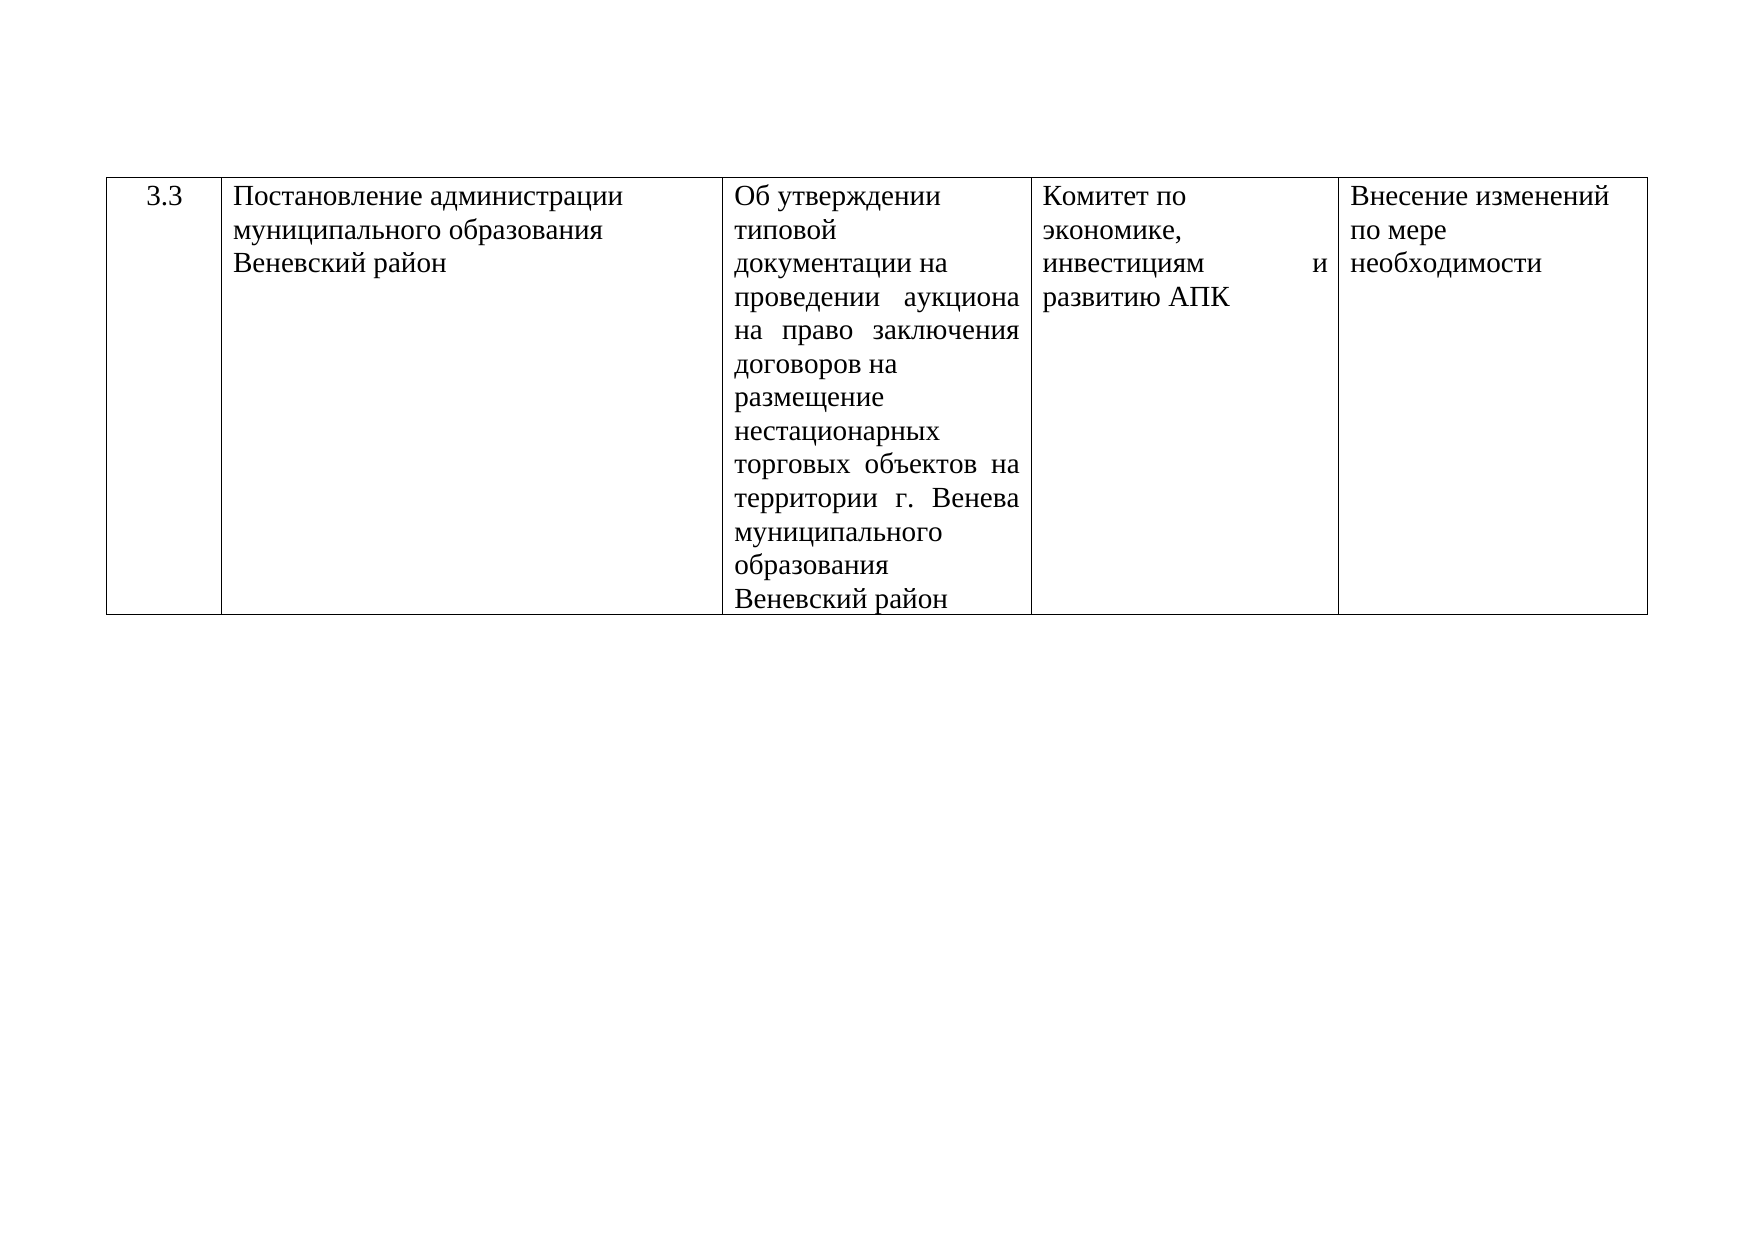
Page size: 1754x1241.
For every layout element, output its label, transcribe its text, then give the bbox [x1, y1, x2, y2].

table_cell 3.3 [107, 178, 221, 614]
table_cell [1339, 178, 1647, 614]
table_cell Комитет по экономике, инвестициям и развитию АПК [1032, 178, 1338, 614]
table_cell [222, 178, 722, 614]
table_cell Об утверждении типовой документации на проведении аукциона на право заключения договоров на размещение нестационарных торговых объектов на территории г. Венева муниципального образования Веневский район [723, 178, 1031, 614]
